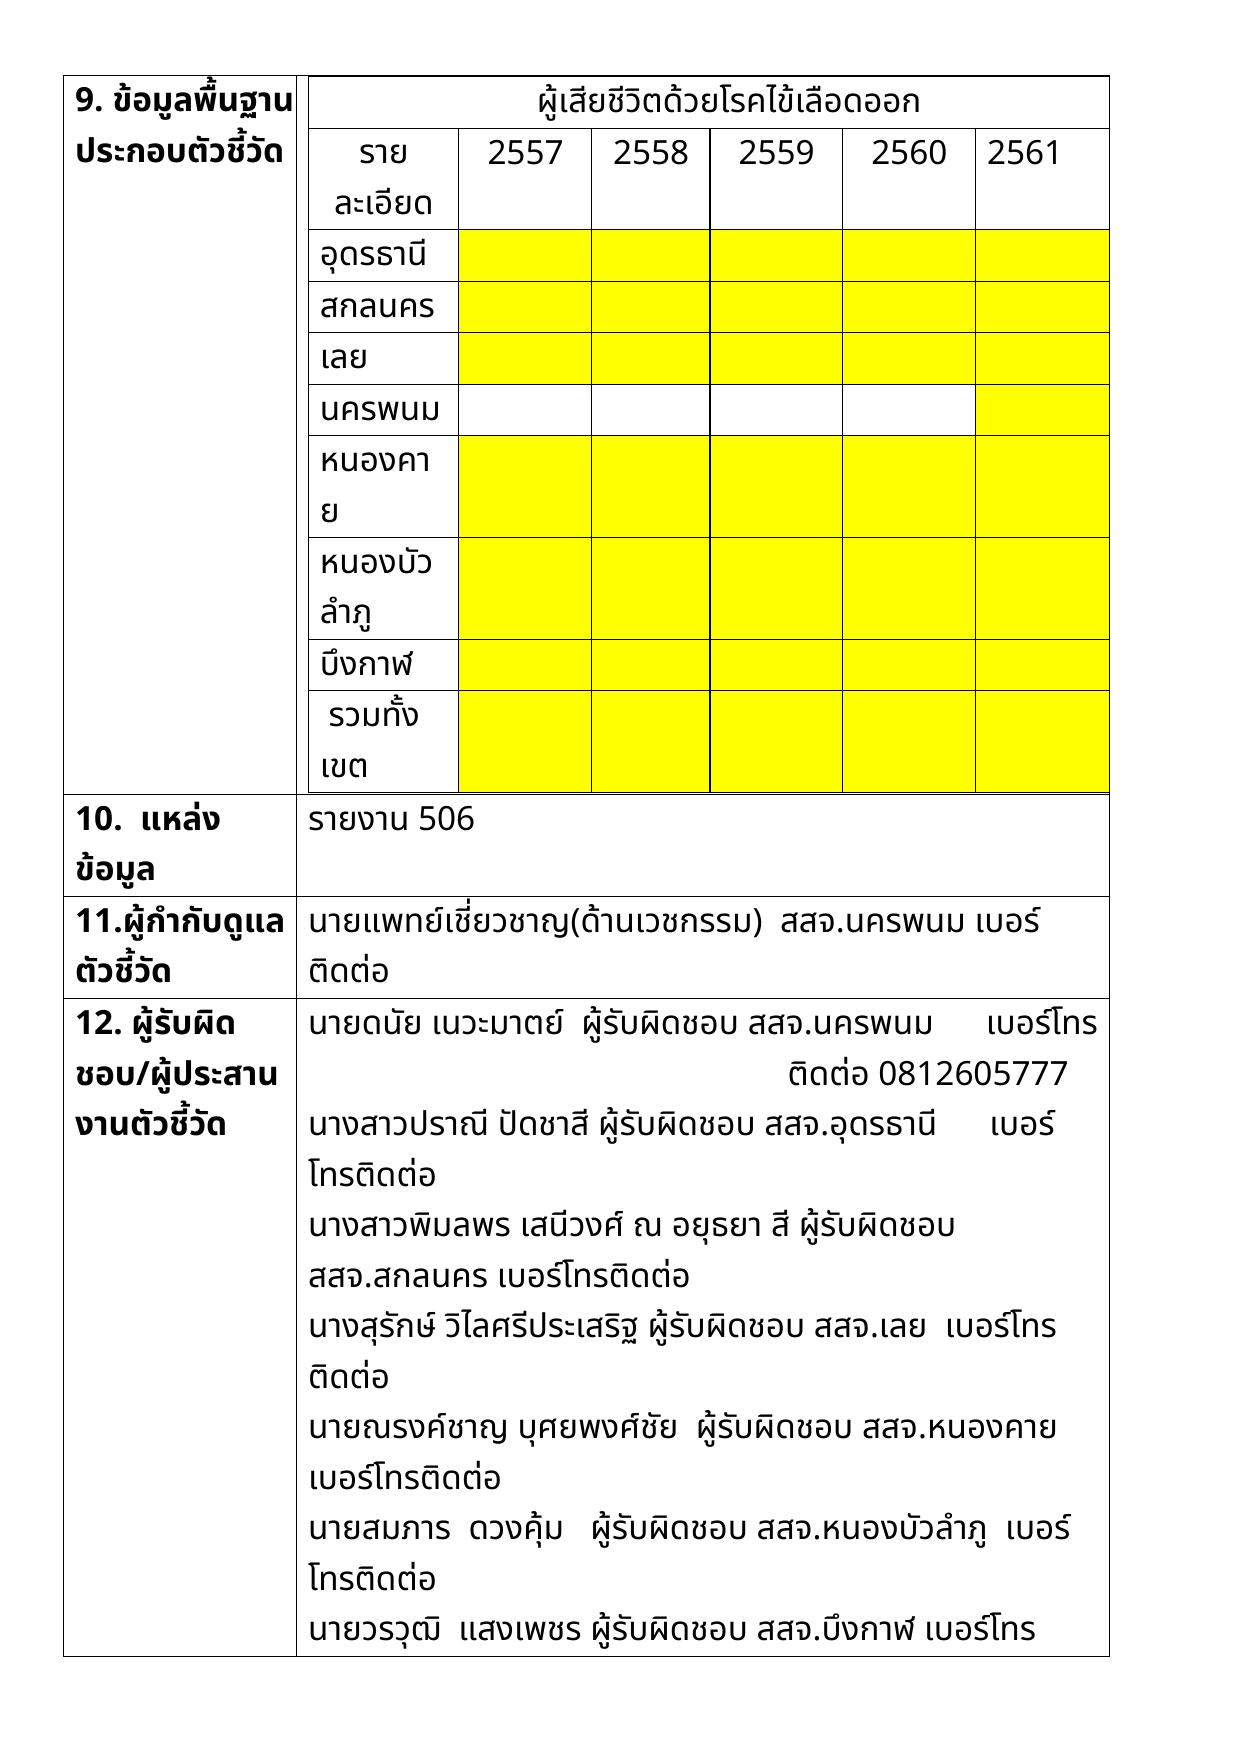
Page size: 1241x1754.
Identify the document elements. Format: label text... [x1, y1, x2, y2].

table_cell [843, 129, 975, 229]
table_cell [309, 640, 458, 690]
table_cell [309, 538, 458, 639]
table_cell 9. ข้อมูลพื้นฐานประกอบตัวชี้วัด [64, 76, 296, 793]
table_cell [309, 129, 458, 229]
table_cell [711, 129, 842, 229]
table_cell [459, 129, 591, 229]
table_cell นายแพทย์เชี่ยวชาญ(ด้านเวชกรรม) สสจ.นครพนม เบอร์ติดต่อ [297, 897, 1109, 998]
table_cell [297, 999, 1109, 1656]
table_cell [309, 436, 458, 537]
table_cell [309, 333, 458, 384]
table_cell รายงาน 506 [297, 795, 1109, 896]
table_cell [592, 385, 709, 435]
table_cell [976, 129, 1109, 229]
table_cell [459, 385, 591, 435]
table_cell [309, 691, 458, 792]
table_cell 11.ผู้กำกับดูแลตัวชี้วัด [64, 897, 296, 998]
table_cell 10. แหล่งข้อมูล [64, 795, 296, 896]
table_cell [309, 282, 458, 332]
table_cell [309, 230, 458, 281]
table_cell [297, 76, 308, 793]
table_cell [309, 385, 458, 435]
table_cell [592, 129, 709, 229]
table_cell [309, 77, 1109, 128]
table_cell [711, 385, 842, 435]
table_cell [843, 385, 975, 435]
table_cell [64, 999, 296, 1656]
